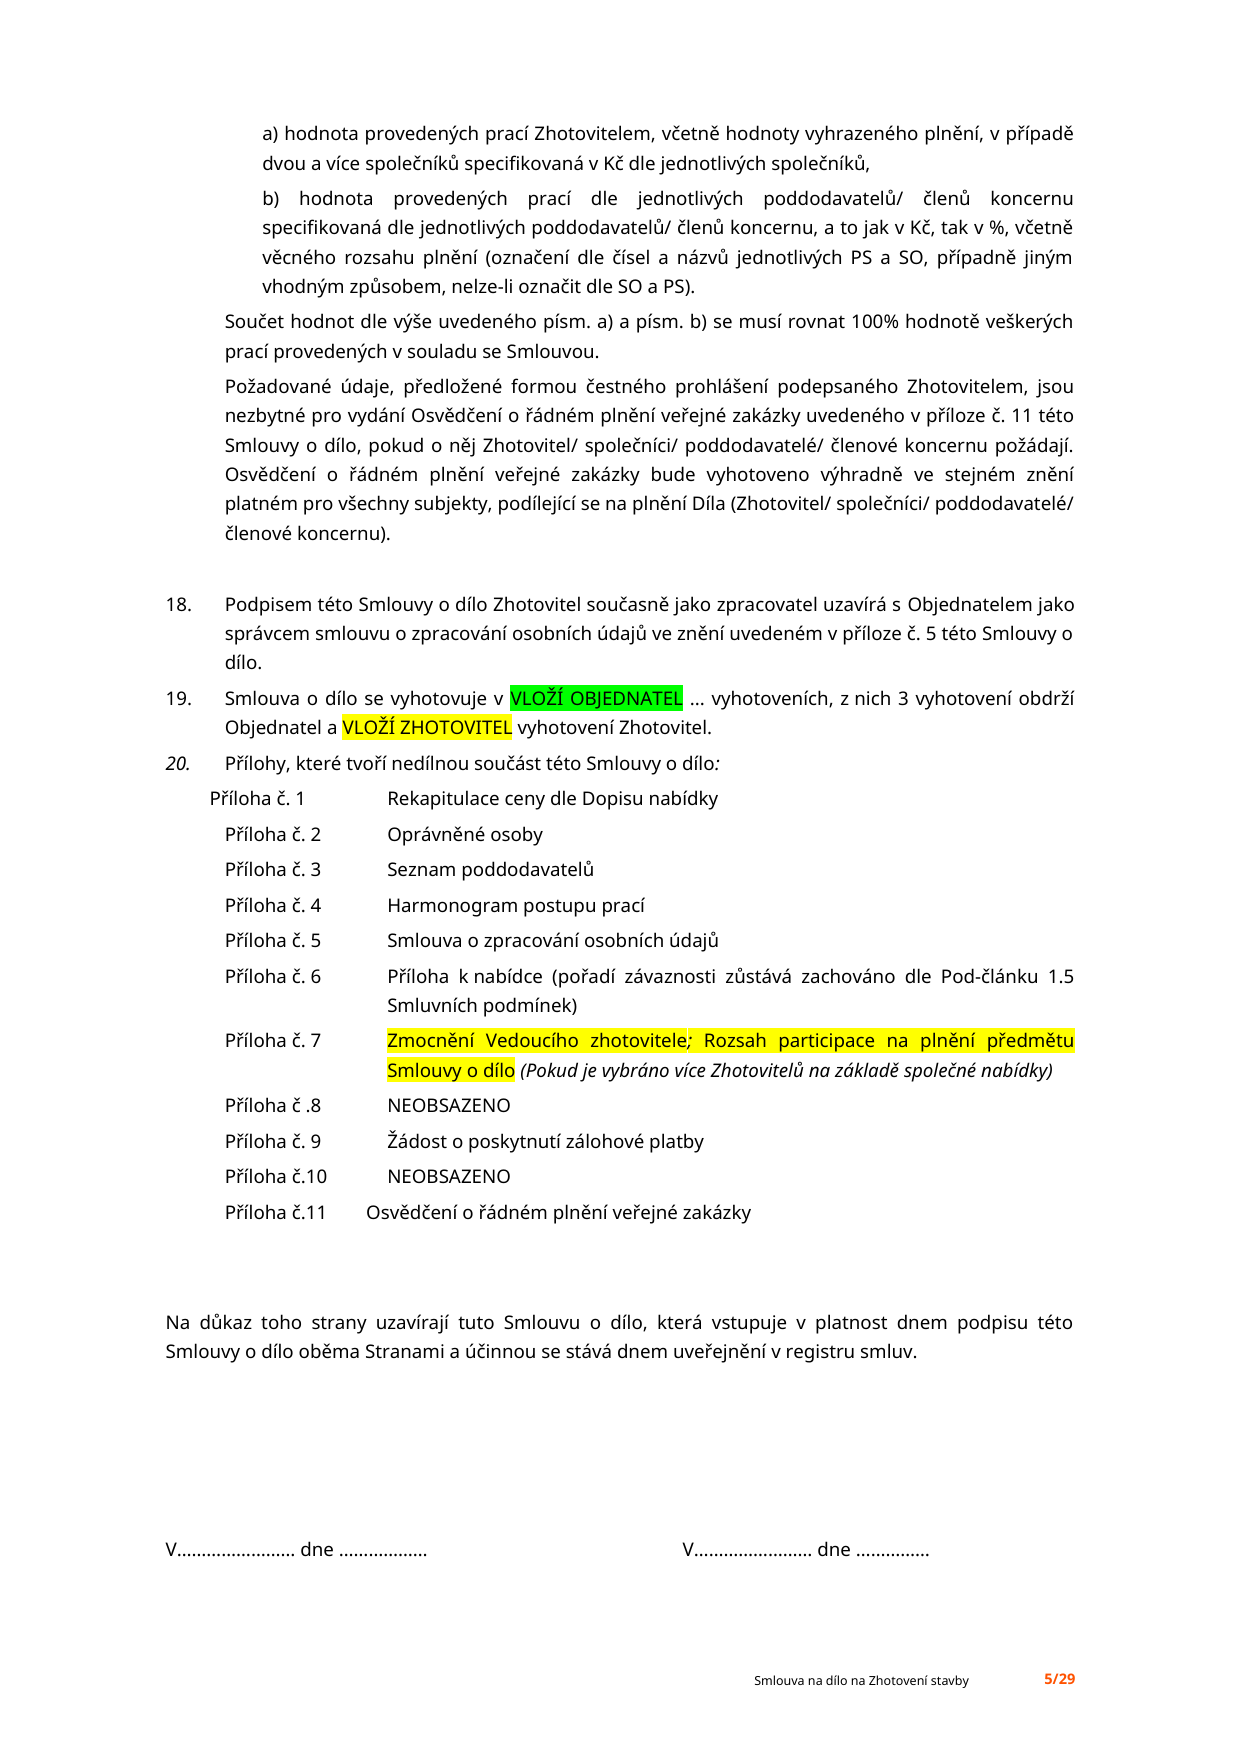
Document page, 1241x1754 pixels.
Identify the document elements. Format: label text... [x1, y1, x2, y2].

list Příloha č. 4 Harmonogram postupu prací [224, 892, 1075, 917]
list Na důkaz toho strany uzavírají tuto Smlouvu o dílo, která vstupuje v platnost dnem podpisu této Smlouvy o dílo oběma Stranami a účinnou se stává dnem uveřejnění v registru smluv. [165, 1309, 1075, 1364]
list Příloha č.10 NEOBSAZENO [224, 1163, 1075, 1189]
list Podpisem této Smlouvy o dílo Zhotovitel současně jako zpracovatel uzavírá s Objednatelem jako správcem smlouvu o zpracování osobních údajů ve znění uvedeném v příloze č. 5 této Smlouvy o dílo. [165, 591, 1075, 675]
list Příloha č. 7 Zmocnění Vedoucího zhotovitele; Rozsah participace na plnění předmětu Smlouvy o dílo (Pokud je vybráno více Zhotovitelů na základě společné nabídky) [224, 1028, 1075, 1082]
list Příloha č. 6 Příloha k nabídce (pořadí závaznosti zůstává zachováno dle Pod-článku 1.5 Smluvních podmínek) [224, 963, 1075, 1018]
list Příloha č.11 Osvědčení o řádném plnění veřejné zakázky [224, 1199, 1075, 1224]
list Příloha č. 9 Žádost o poskytnutí zálohové platby [224, 1128, 1075, 1153]
list Smlouva o dílo se vyhotovuje v VLOŽÍ OBJEDNATEL ... vyhotoveních, z nich 3 vyhotovení obdrží Objednatel a VLOŽÍ ZHOTOVITEL vyhotovení Zhotovitel. [165, 685, 1075, 740]
list Příloha č. 2 Oprávněné osoby [224, 821, 1075, 846]
list Příloha č. 5 Smlouva o zpracování osobních údajů [224, 927, 1075, 953]
text V…………………… dne ……………… V…………………… dne …………… [165, 1536, 1075, 1561]
list Přílohy, které tvoří nedílnou součást této Smlouvy o dílo: [165, 750, 1075, 775]
list Příloha č. 3 Seznam poddodavatelů [224, 856, 1075, 882]
list a) hodnota provedených prací Zhotovitelem, včetně hodnoty vyhrazeného plnění, v případě dvou a více společníků specifikovaná v Kč dle jednotlivých společníků, [262, 121, 1075, 175]
list Příloha č .8 NEOBSAZENO [224, 1092, 1075, 1118]
list Příloha č. 1 Rekapitulace ceny dle Dopisu nabídky [165, 785, 1075, 811]
list Součet hodnot dle výše uvedeného písm. a) a písm. b) se musí rovnat 100% hodnotě veškerých prací provedených v souladu se Smlouvou. [224, 309, 1075, 363]
list b) hodnota provedených prací dle jednotlivých poddodavatelů/ členů koncernu specifikovaná dle jednotlivých poddodavatelů/ členů koncernu, a to jak v Kč, tak v %, včetně věcného rozsahu plnění (označení dle čísel a názvů jednotlivých PS a SO, případně jiným vhodným způsobem, nelze-li označit dle SO a PS). [262, 185, 1075, 299]
list Požadované údaje, předložené formou čestného prohlášení podepsaného Zhotovitelem, jsou nezbytné pro vydání Osvědčení o řádném plnění veřejné zakázky uvedeného v příloze č. 11 této Smlouvy o dílo, pokud o něj Zhotovitel/ společníci/ poddodavatelé/ členové koncernu požádají. Osvědčení o řádném plnění veřejné zakázky bude vyhotoveno výhradně ve stejném znění platném pro všechny subjekty, podílející se na plnění Díla (Zhotovitel/ společníci/ poddodavatelé/ členové koncernu). [224, 373, 1075, 545]
